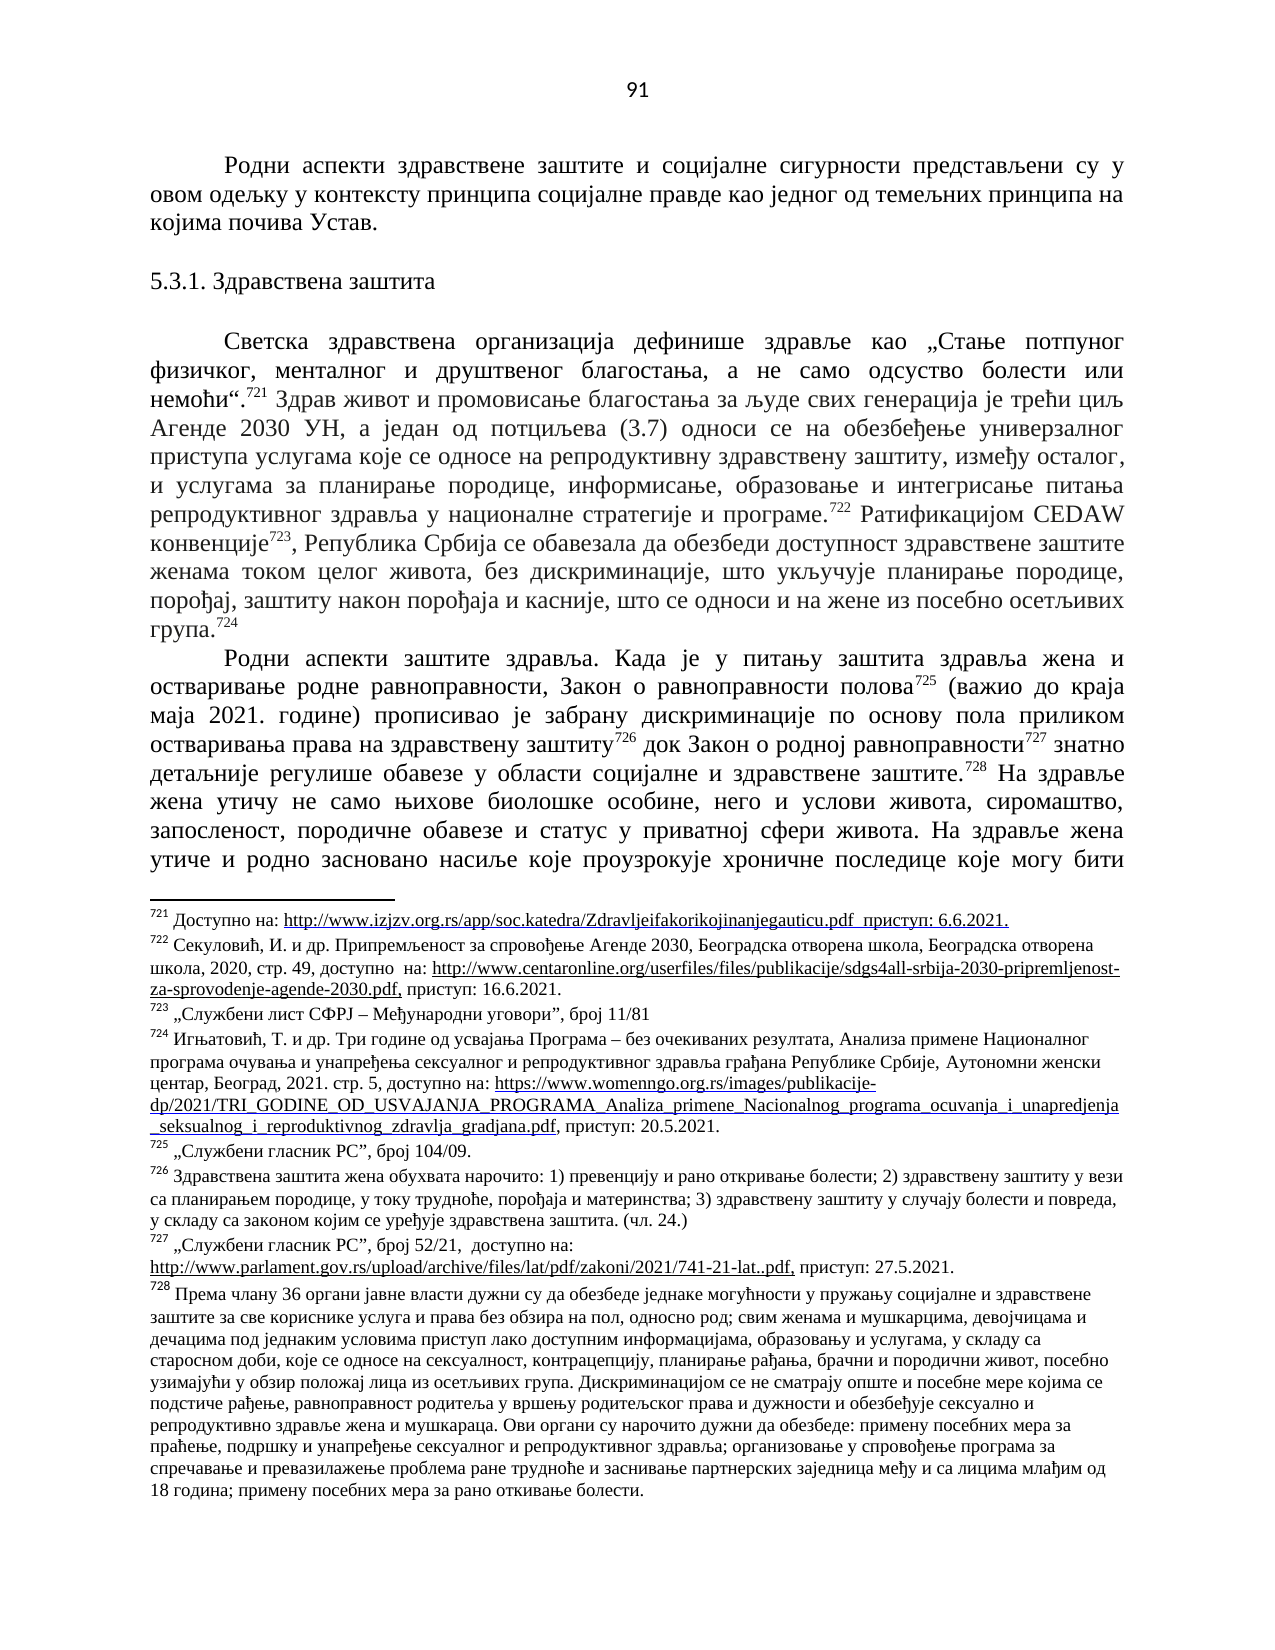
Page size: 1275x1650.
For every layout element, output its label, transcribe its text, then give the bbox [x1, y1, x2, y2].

text Светска здравствена организација дефинише здравље као „Стање потпуног физичког, менталног и друштвеног благостања, а не само одсуство болести или немоћи“. Здрав живот и промовисање благостања за људе свих генерација је трећи циљ Агенде 2030 УН, а један од потциљева (3.7) односи се на обезбеђење универзалног приступа услугама које се односе на репродуктивну здравствену заштиту, између осталог, и услугама за планирање породице, информисање, образовање и интегрисање питања репродуктивног здравља у националне стратегије и програме. Ратификацијом CEDAW конвенције, Република Србија се обавезала да обезбеди доступност здравствене заштите женама током целог живота, без дискриминације, што укључује планирање породице, порођај, заштиту након порођаја и касније, што се односи и на жене из посебно осетљивих група. [150, 326, 1125, 643]
text Родни аспекти здравствене заштите и социјалне сигурности представљени су у овом одељку у контексту принципа социјалне правде као једног од темељних принципа на којима почива Устав. [150, 150, 1125, 236]
text Родни аспекти заштите здравља. Када је у питању заштита здравља жена и остваривање родне равноправности, Закон о равноправности полова (важио до краја маја 2021. године) прописивао је забрану дискриминације по основу пола приликом остваривања права на здравствену заштиту док Закон о родној равноправности знатно детаљније регулише обавезе у области социјалне и здравствене заштите. На здравље жена утичу не само њихове биолошке особине, него и услови живота, сиромаштво, запосленост, породичне обавезе и статус у приватној сфери живота. На здравље жена утиче и родно засновано насиље које проузрокује хроничне последице које могу бити фаталне по живот. Неједнакост моћи значи да жене имају мањи приступ и контролу над ресурсима за заштиту свог здравља, као и мање могућности да буду укључене у одлучивање. Важна здравствена питања за жене укључују: кардиоваскуларне болести, депресију, деменцију, остеопорозу и анемију. Обољења и стања повезана са трудноћом и порођајем су међу водећим узроцима оболевања жена у репродуктивном периоду, а међу показатељима здравственог стања je очекивано трајање живота на рођењу, које континуирано расте, и у 2019. години за мушкарце је износило 73 године, а 78 година за жене. Последица дужег живота жена је већа вероватноћа да ће живети у лошијем здравственом стању о којем се оне изјашњавају неповољније од мушкараца. У последњих годину дана 10,2% жена и мушкараца није посетило лекара а 11,1% жена и 12,6% мушкараца није посетило стоматолога, иако су имали здравствених проблема. Главни разлози неодласка код лекара су: финансијска немогућност (28% жена и 23,7% мушкараца), очекивање да ће се здравствено стање стабилизовати (20,9% жена и 23,3% мушкараца) и недостатак времена због посла, бриге о деци или другима (14,8% жена и 17,7% мушкараца). Због ограничених могућности мобилности, жене чешће од мушкараца одустају од коришћења здравствених услуга. Мушкарци чешће него жене оцењују своје здравље као добро/веома добро. Mентално благостање је у константном паду. Република Србија има и највећи ризик од депресије у односу на остале земље кандидате за чланство и у односу на просек земаља ЕУ (39% мушкарца и 46% жена), a забрињава и то што се мали проценат станoвништва бави спортом и рекреативним активностима (19%). Индекс родне равноправности за домен здравља показује незнатно побољшање здравља жена за 0,6 поена (повећање вредности са 83,4 у 2014. на 84,0 у 2016. години) и забележио је највећи пораст у односу на друге домене. [150, 643, 1125, 873]
subtitle 5.3.1. Здравствена заштита [150, 266, 1125, 294]
